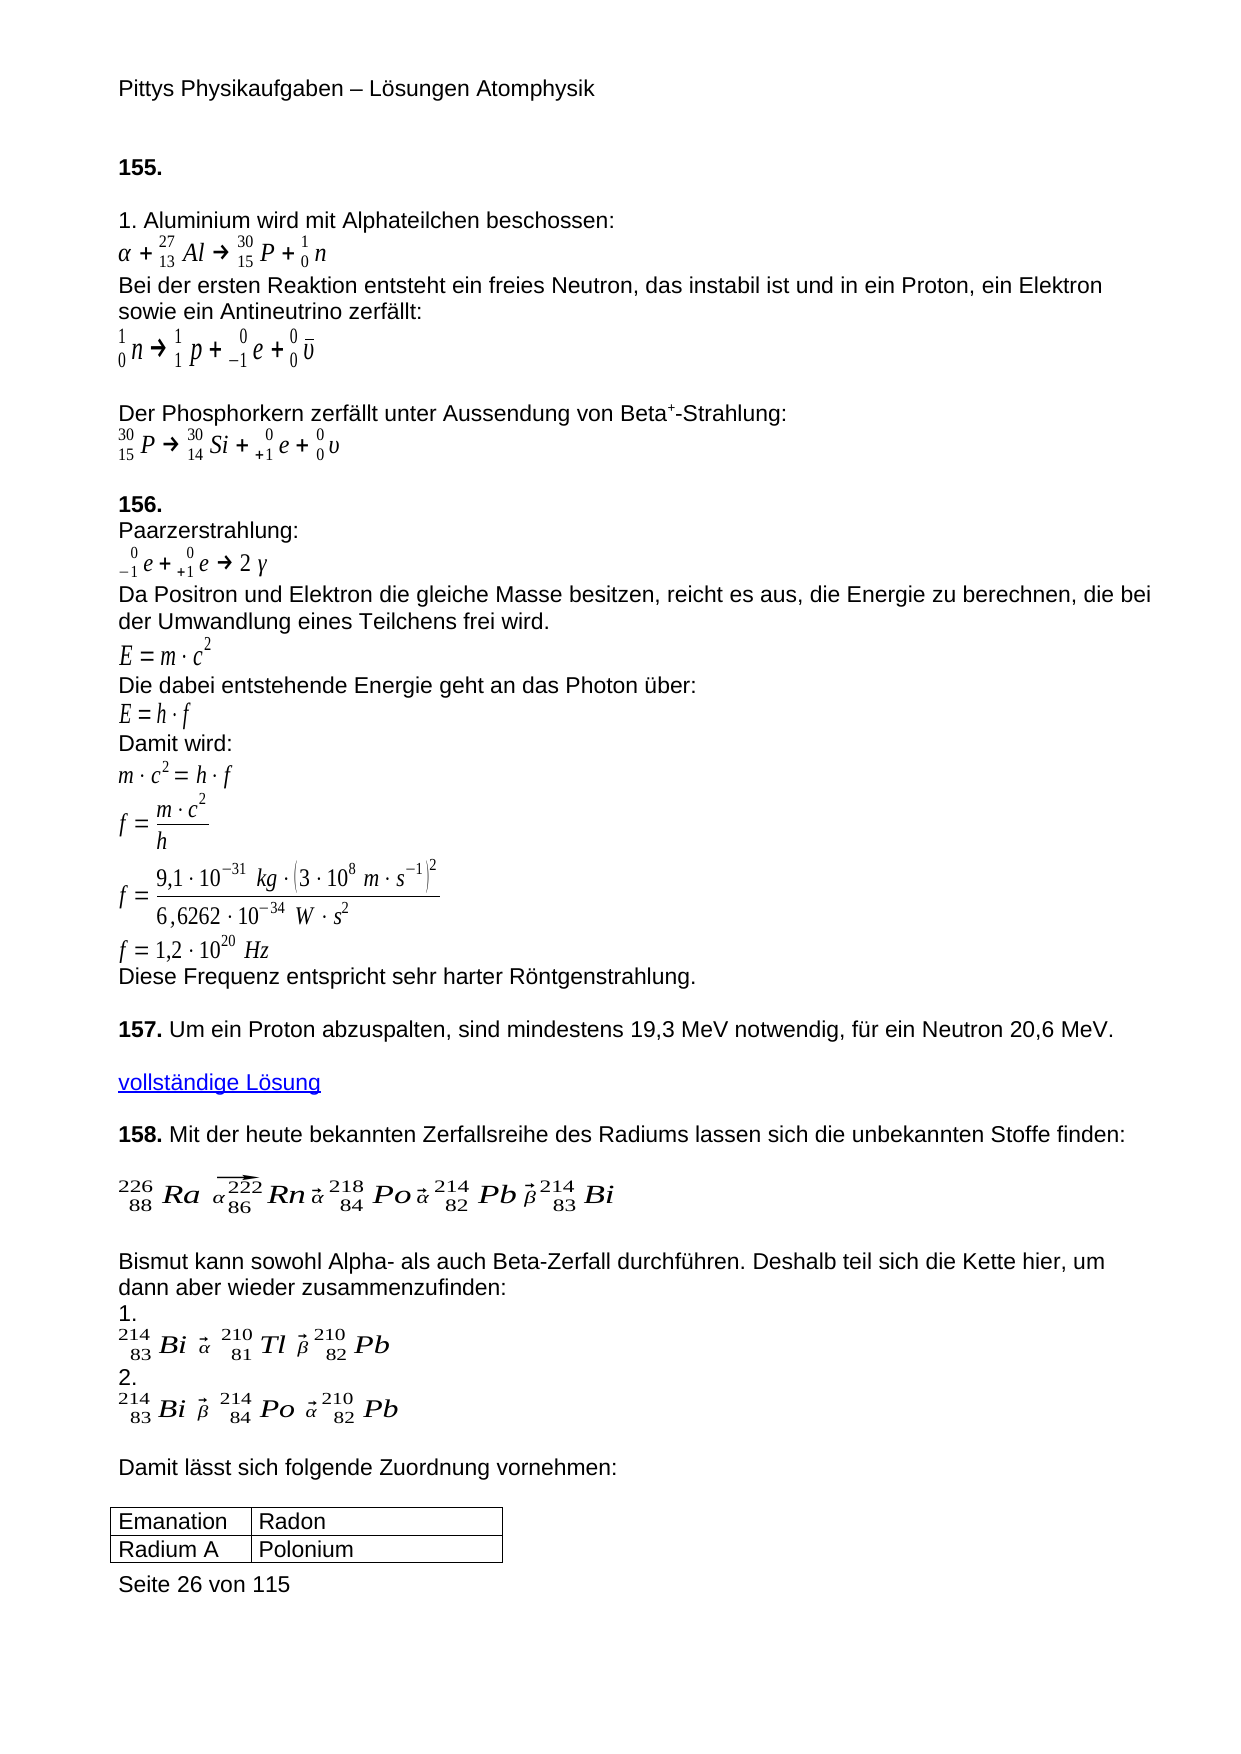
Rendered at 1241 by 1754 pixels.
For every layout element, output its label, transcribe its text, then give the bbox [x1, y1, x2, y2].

table_header Emanation [111, 1508, 251, 1534]
text 2. [118, 1364, 1152, 1391]
text Damit lässt sich folgende Zuordnung vornehmen: [118, 1454, 1152, 1507]
table_cell Radium A [111, 1536, 251, 1562]
table_header Radon [252, 1508, 502, 1534]
text Bismut kann sowohl Alpha- als auch Beta-Zerfall durchführen. Deshalb teil sich die Kette hier, um dann aber wieder zusammenzufinden: [118, 1248, 1152, 1300]
text 1. [118, 1300, 1152, 1327]
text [118, 128, 1152, 1147]
table_cell Polonium [252, 1536, 502, 1562]
